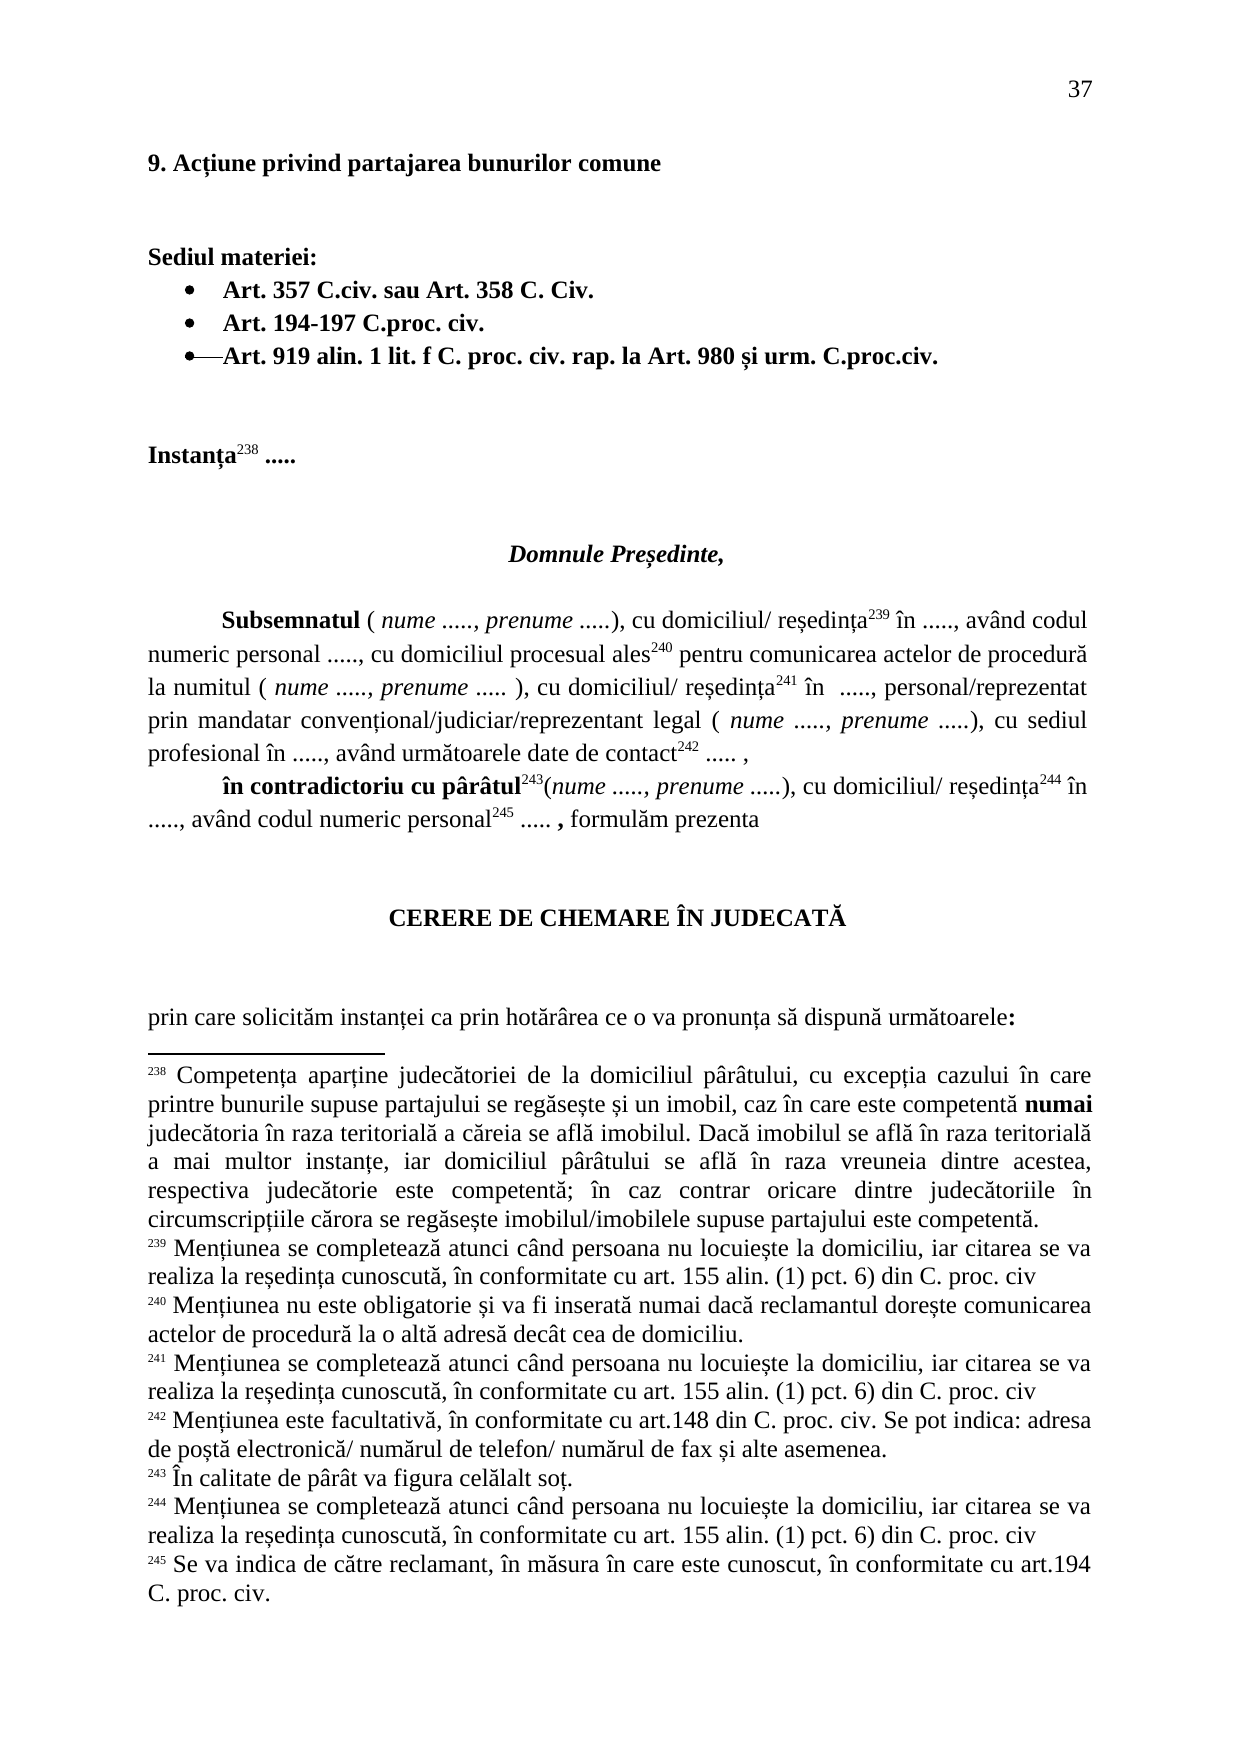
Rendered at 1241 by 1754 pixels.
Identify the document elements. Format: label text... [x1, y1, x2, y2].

text Domnule Președinte, [148, 539, 1087, 568]
text Sediul materiei: [148, 242, 1087, 271]
text în contradictoriu cu pârâtul(nume ....., prenume .....), cu domiciliul/ reședința în ....., având codul numeric personal ..... , formulăm prezenta [148, 771, 1087, 832]
list Art. 357 C.civ. sau Art. 358 C. Civ. [185, 275, 1087, 304]
list Art. 919 alin. 1 lit. f C. proc. civ. rap. la Art. 980 și urm. C.proc.civ. [185, 341, 1087, 370]
list Art. 194-197 C.proc. civ. [185, 308, 1087, 337]
text Instanța ..... [148, 441, 1087, 469]
text Subsemnatul ( nume ....., prenume .....), cu domiciliul/ reședința în ....., având codul numeric personal ....., cu domiciliul procesual ales pentru comunicarea actelor de procedură la numitul ( nume ....., prenume ..... ), cu domiciliul/ reședința în ....., personal/reprezentat prin mandatar convențional/judiciar/reprezentant legal ( nume ....., prenume .....), cu sediul profesional în ....., având următoarele date de contact ..... , [148, 606, 1087, 766]
text CERERE DE CHEMARE ÎN JUDECATĂ [148, 903, 1087, 932]
subtitle 9. Acțiune privind partajarea bunurilor comune [148, 148, 1093, 176]
text prin care solicităm instanței ca prin hotărârea ce o va pronunța să dispună următoarele: [148, 1002, 1087, 1031]
